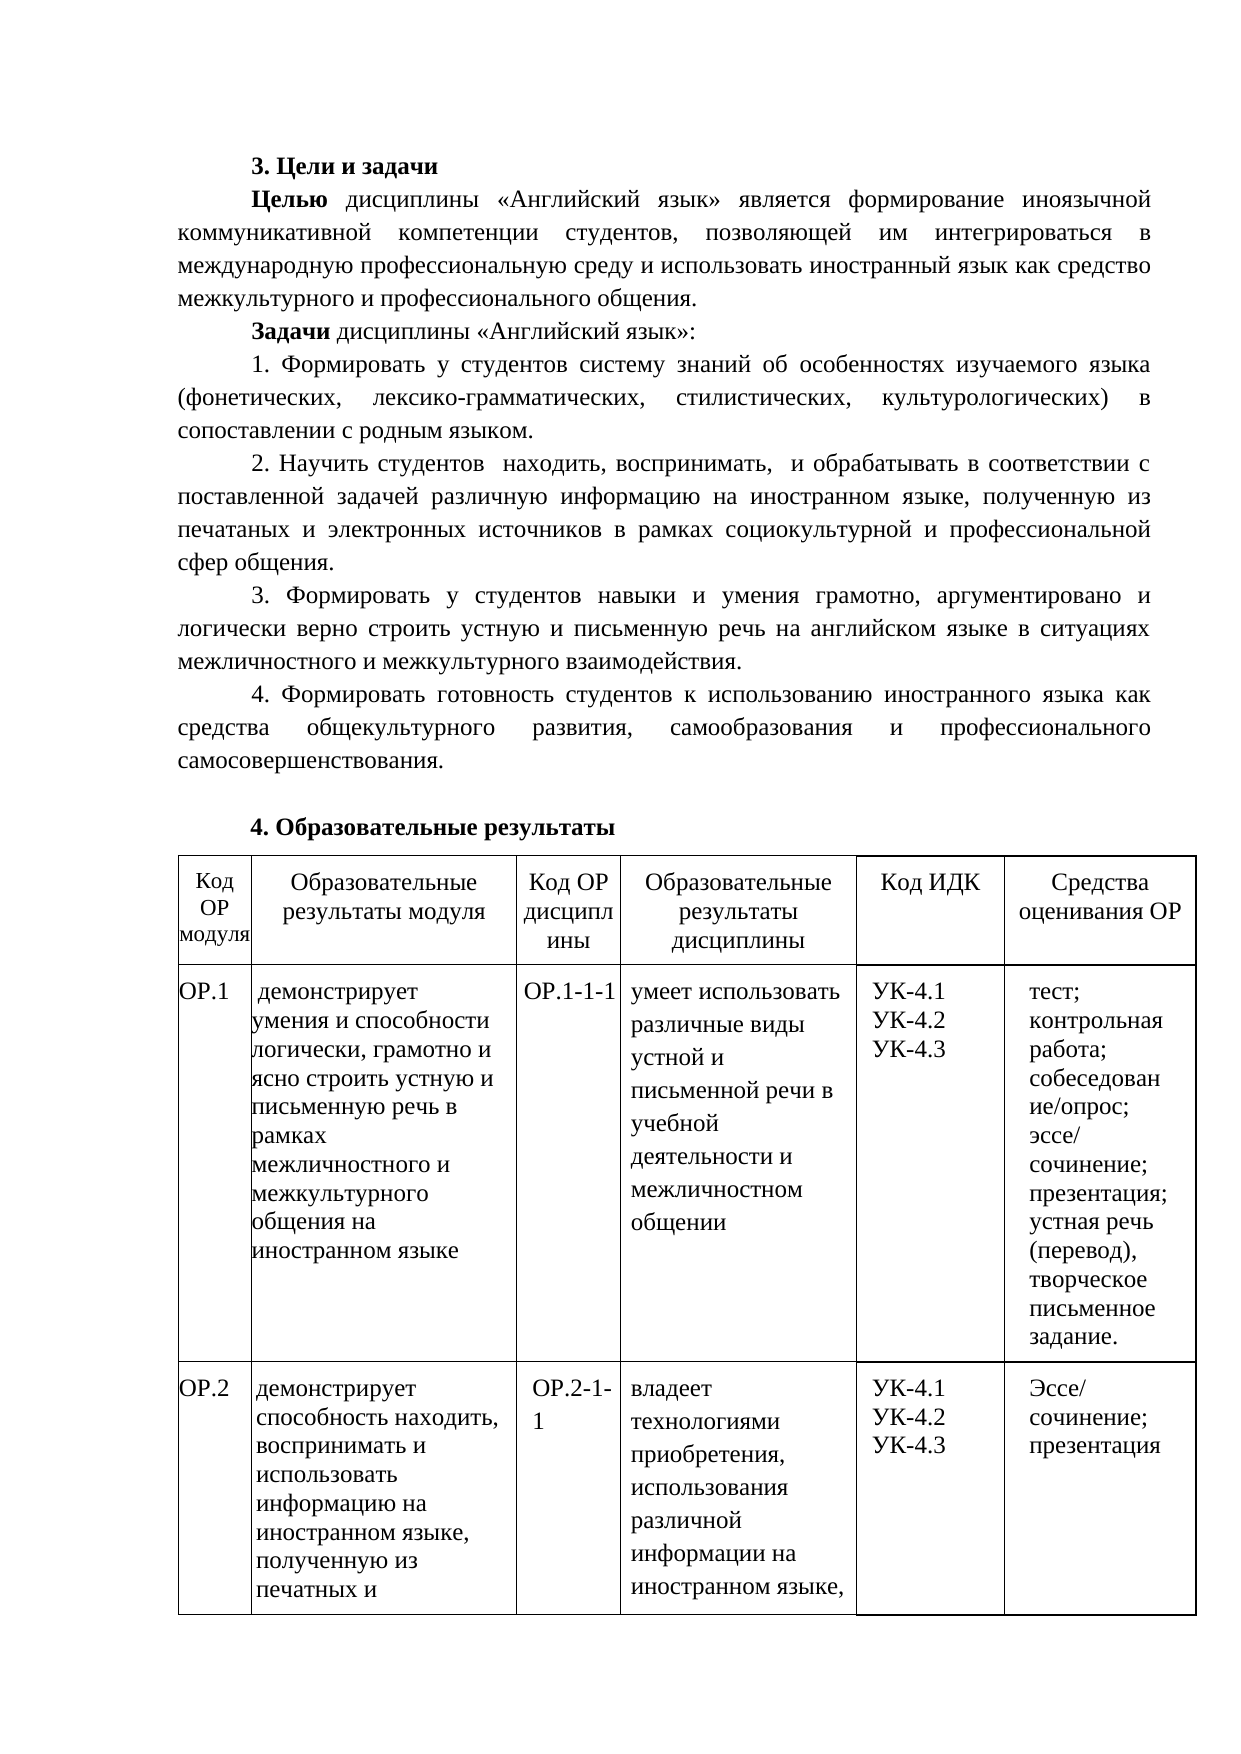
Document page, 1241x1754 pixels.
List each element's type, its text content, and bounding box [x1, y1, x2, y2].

table_header Образовательные результаты дисциплины [621, 856, 856, 964]
table_header Средства оценивания ОР [1005, 857, 1195, 964]
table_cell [621, 1362, 856, 1613]
table_cell умеет использовать различные виды устной и письменной речи в учебной деятельности и межличностном общении [621, 965, 856, 1361]
table_cell тест; контрольная работа; собеседование/опрос; эссе/сочинение; презентация; устная речь (перевод), творческое письменное задание. [1005, 966, 1195, 1361]
table_header Образовательные результаты модуля [252, 856, 516, 964]
text 3. Формировать у студентов навыки и умения грамотно, аргументировано и логически верно строить устную и письменную речь на английском языке в ситуациях межличностного и межкультурного взаимодействия. [177, 580, 1152, 675]
text 3. Цели и задачи [177, 151, 1152, 180]
text 2. Научить студентов находить, воспринимать, и обрабатывать в соответствии с поставленной задачей различную информацию на иностранном языке, полученную из печатаных и электронных источников в рамках социокультурной и профессиональной сфер общения. [177, 448, 1152, 576]
table_header Код ОР дисциплины [517, 856, 620, 964]
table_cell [857, 1363, 1004, 1613]
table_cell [252, 1362, 516, 1613]
table_cell демонстрирует умения и способности логически, грамотно и ясно строить устную и письменную речь в рамках межличностного и межкультурного общения на иностранном языке [252, 965, 516, 1361]
text Задачи дисциплины «Английский язык»: [689, 316, 1152, 345]
table_cell ОР.2-1-1 [517, 1362, 620, 1613]
text 4. Формировать готовность студентов к использованию иностранного языка как средства общекультурного развития, самообразования и профессионального самосовершенствования. [177, 679, 1152, 774]
text Задачи дисциплины «Английский язык»: [177, 316, 476, 345]
text 4. Образовательные результаты [177, 812, 1152, 840]
table_cell ОР.1 [179, 965, 251, 1361]
text Целью дисциплины «Английский язык» является формирование иноязычной коммуникативной компетенции студентов, позволяющей им интегрироваться в международную профессиональную среду и использовать иностранный язык как средство межкультурного и профессионального общения. [177, 184, 1152, 312]
table_header Код ИДК [857, 857, 1004, 964]
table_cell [1005, 1363, 1195, 1613]
table_header Код ОР модуля [179, 856, 251, 964]
table_cell ОР.2 [179, 1362, 251, 1613]
text 1. Формировать у студентов систему знаний об особенностях изучаемого языка (фонетических, лексико-грамматических, стилистических, культурологических) в сопоставлении с родным языком. [177, 349, 1152, 444]
table_cell УК-4.1 УК-4.2 УК-4.3 [857, 966, 1004, 1361]
table_cell ОР.1-1-1 [517, 965, 620, 1361]
